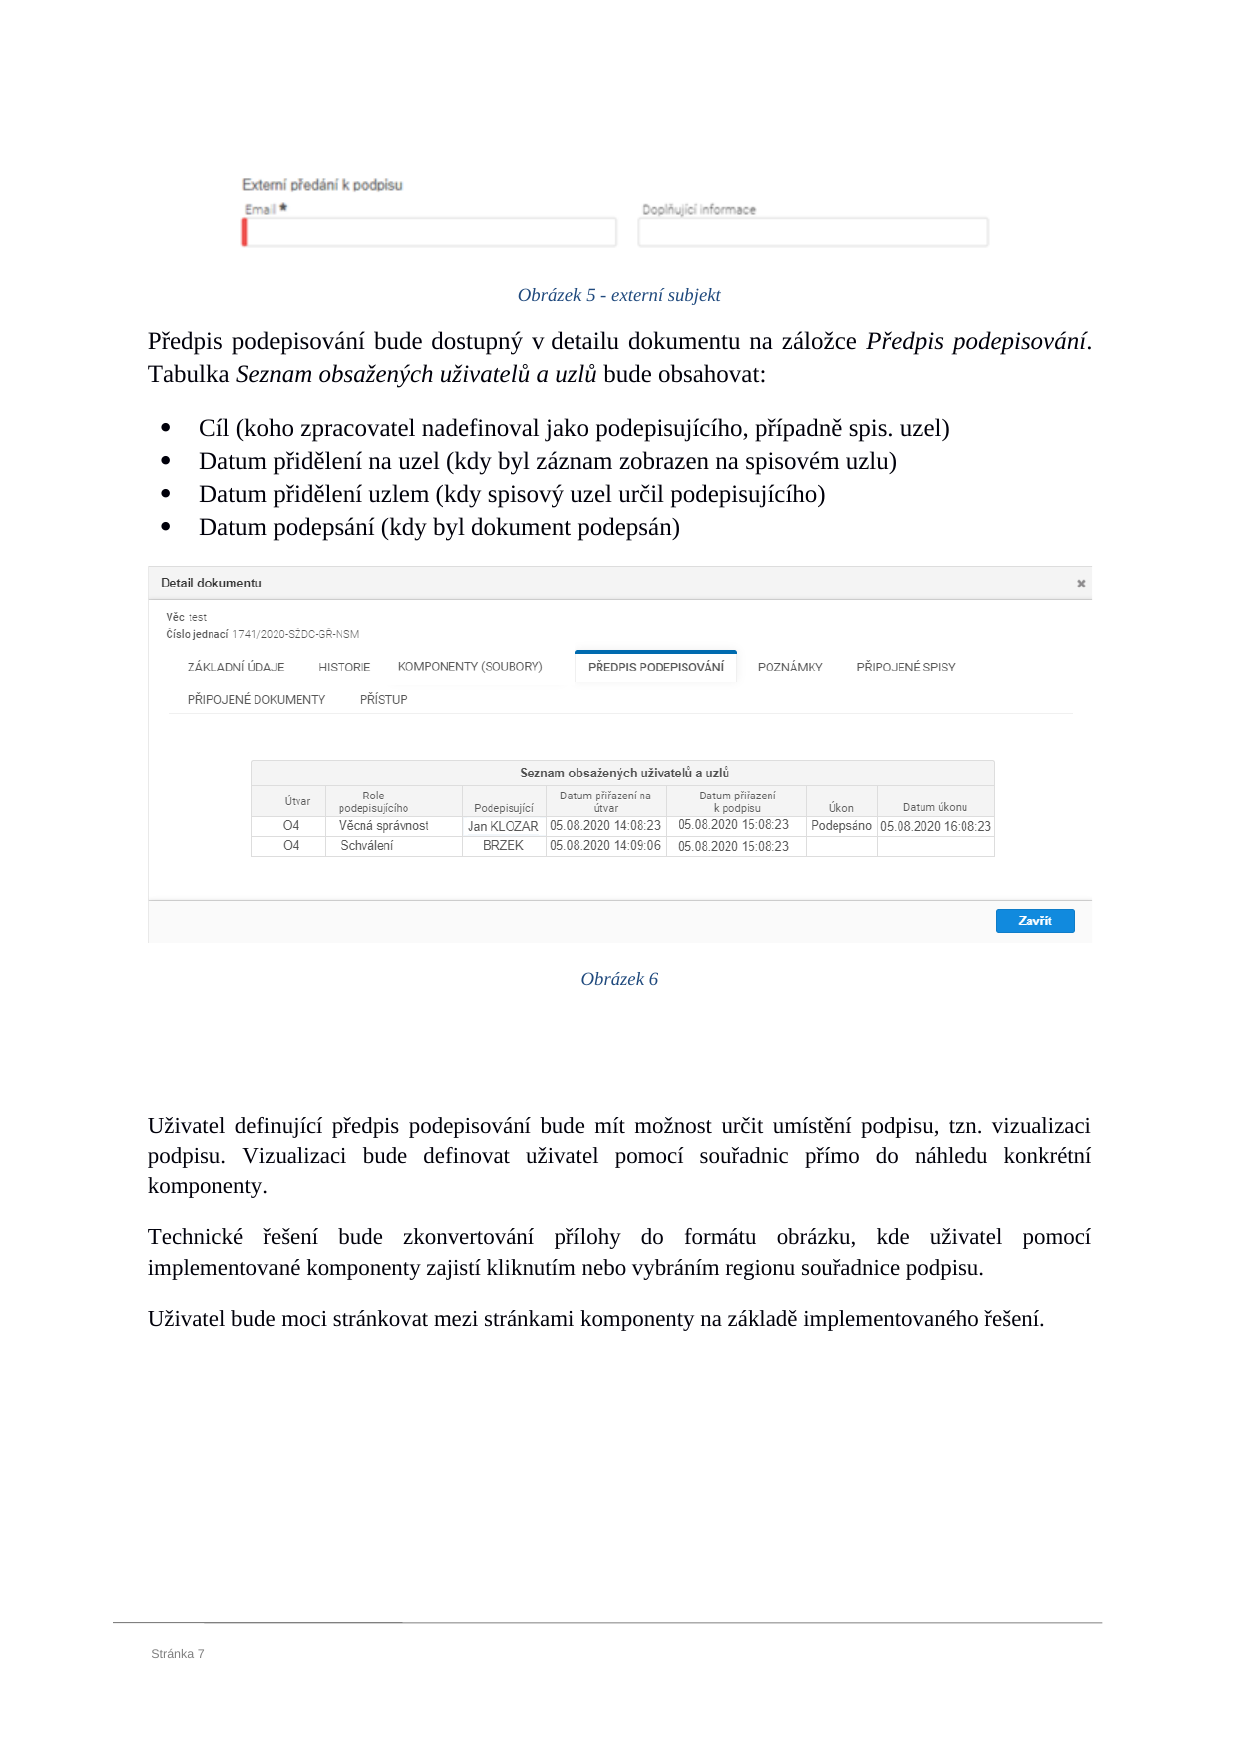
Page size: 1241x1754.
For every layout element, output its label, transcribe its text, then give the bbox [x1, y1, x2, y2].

text Uživatel bude moci stránkovat mezi stránkami komponenty na základě implementovaného řešení. [148, 1304, 1093, 1331]
text Obrázek - externí subjekt [148, 284, 1093, 306]
text Obrázek [148, 967, 1093, 989]
list Datum podepsání (kdy byl dokument podepsán) [161, 512, 1093, 541]
text Uživatel definující předpis podepisování bude mít možnost určit umístění podpisu, tzn. vizualizaci podpisu. Vizualizaci bude definovat uživatel pomocí souřadnic přímo do náhledu konkrétní komponenty. [148, 1112, 1093, 1199]
text Technické řešení bude zkonvertování přílohy do formátu obrázku, kde uživatel pomocí implementované komponenty zajistí kliknutím nebo vybráním regionu souřadnice podpisu. [148, 1223, 1093, 1280]
picture [220, 162, 1020, 260]
picture [148, 566, 1093, 943]
list Cíl (koho zpracovatel nadefinoval jako podepisujícího, případně spis. uzel) [161, 413, 1093, 442]
list Datum přidělení na uzel (kdy byl záznam zobrazen na spisovém uzlu) [161, 446, 1093, 475]
list Datum přidělení uzlem (kdy spisový uzel určil podepisujícího) [161, 479, 1093, 508]
text Předpis podepisování bude dostupný v detailu dokumentu na záložce Předpis podepisování. Tabulka Seznam obsažených uživatelů a uzlů bude obsahovat: [148, 326, 1093, 388]
